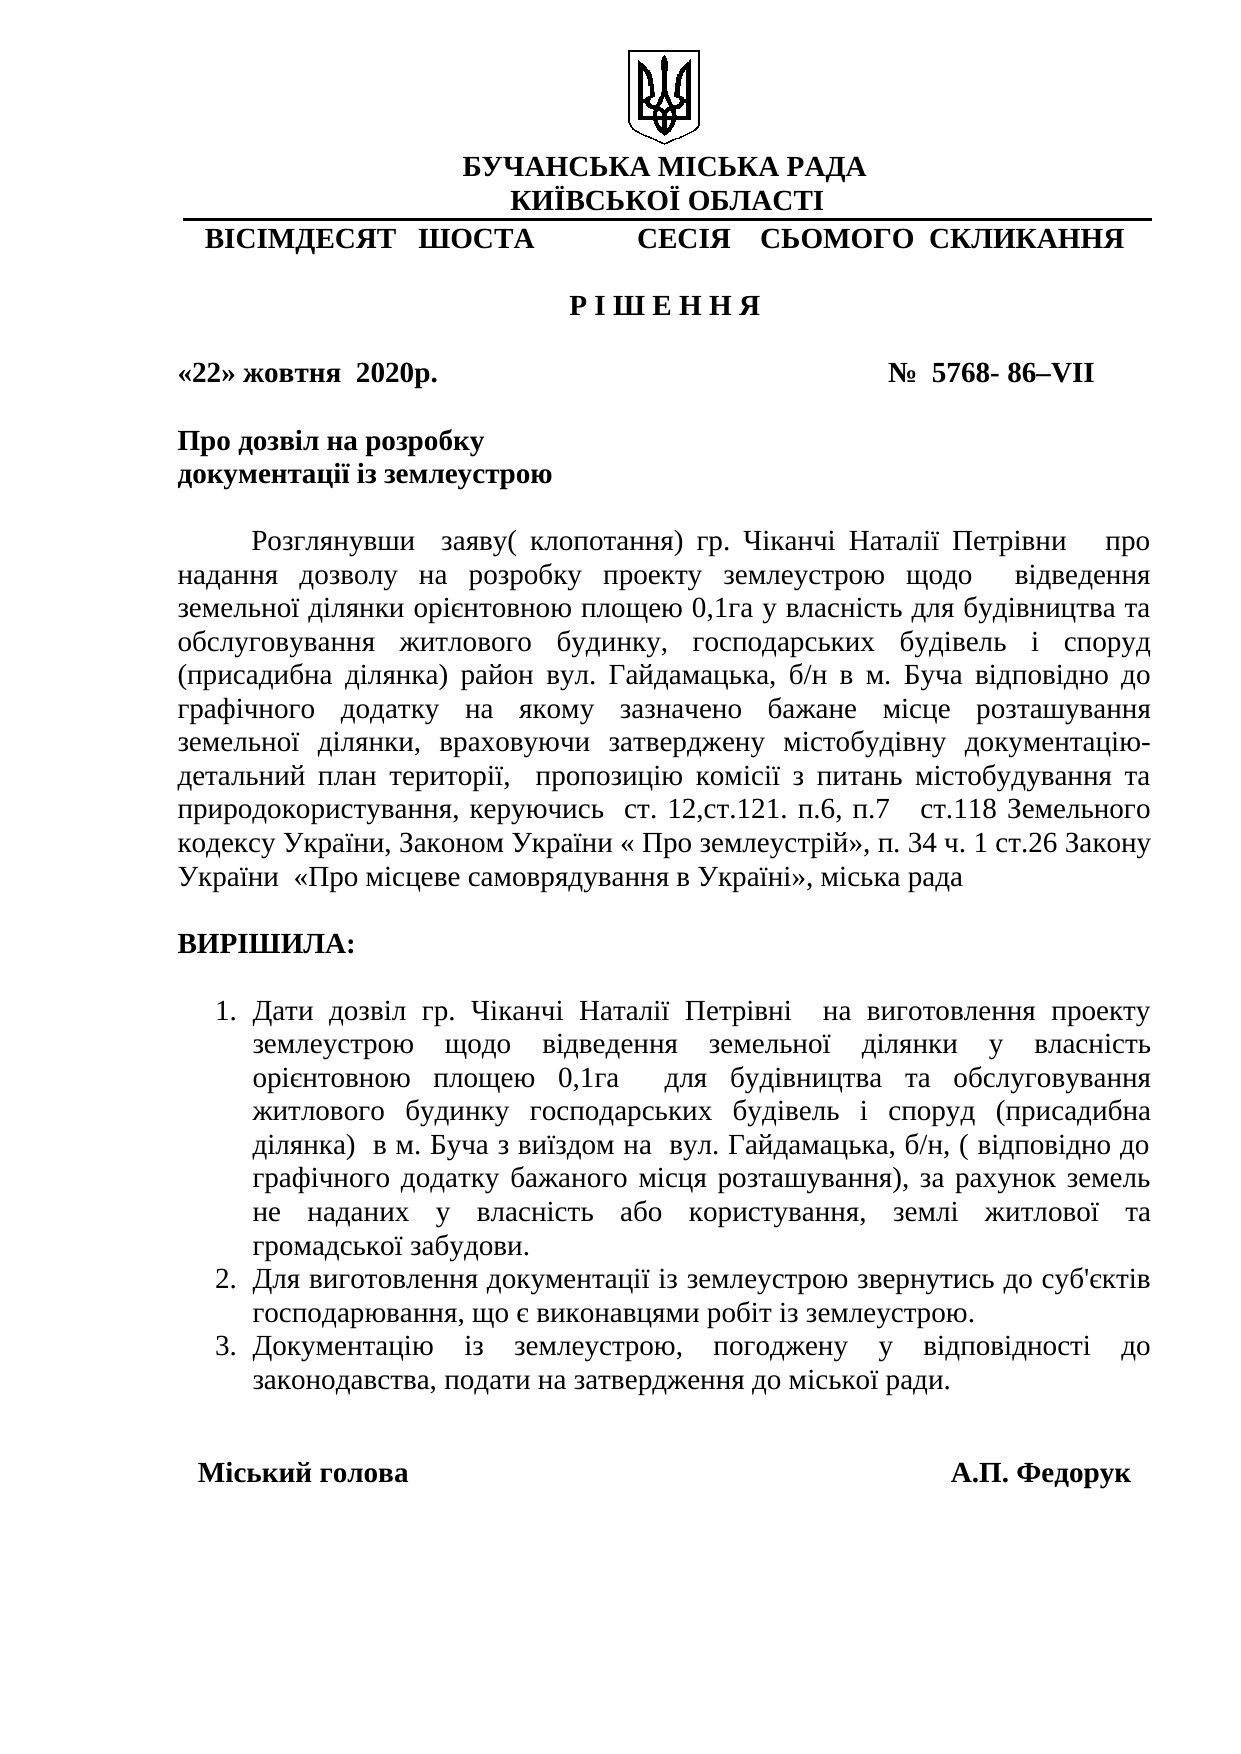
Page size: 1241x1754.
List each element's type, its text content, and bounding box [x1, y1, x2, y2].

text Р І Ш Е Н Н Я [177, 288, 1152, 322]
list Документацію із землеустрою, погоджену у відповідності до законодавства, подати на затвердження до міської ради. [215, 1328, 1152, 1395]
text Про дозвіл на розробку [177, 423, 1152, 456]
text КИЇВСЬКОЇ ОБЛАСТІ [183, 183, 1152, 218]
text БУЧАНСЬКА МІСЬКА РАДА [177, 149, 1152, 183]
text Міський голова А.П. Федорук [177, 1455, 1152, 1488]
text Розглянувши заяву( клопотання) гр. Чіканчі Наталії Петрівни про надання дозволу на розробку проекту землеустрою щодо відведення земельної ділянки орієнтовною площею 0,1га у власність для будівництва та обслуговування житлового будинку, господарських будівель і споруд (присадибна ділянка) район вул. Гайдамацька, б/н в м. Буча відповідно до графічного додатку на якому зазначено бажане місце розташування земельної ділянки, враховуючи затверджену містобудівну документацію- детальний план території, пропозицію комісії з питань містобудування та природокористування, керуючись ст. 12,ст.121. п.6, п.7 ст.118 Земельного кодексу України, Законом України « Про землеустрій», п. 34 ч. 1 ст.26 Закону України «Про місцеве самоврядування в Україні», міська рада [177, 523, 1152, 892]
text ВІСІМДЕСЯТ ШОСТА СЕСІЯ СЬОМОГО СКЛИКАННЯ [177, 221, 1152, 255]
text «22» жовтня 2020р. № 5768- 86–VІІ [177, 356, 1152, 389]
list Для виготовлення документації із землеустрою звернутись до суб'єктів господарювання, що є виконавцями робіт із землеустрою. [215, 1261, 1152, 1328]
text документації із землеустрою [177, 456, 1152, 490]
list Дати дозвіл гр. Чіканчі Наталії Петрівні на виготовлення проекту землеустрою щодо відведення земельної ділянки у власність орієнтовною площею 0,1га для будівництва та обслуговування житлового будинку господарських будівель і споруд (присадибна ділянка) в м. Буча з виїздом на вул. Гайдамацька, б/н, ( відповідно до графічного додатку бажаного місця розташування), за рахунок земель не наданих у власність або користування, землі житлової та громадської забудови. [215, 993, 1152, 1261]
text ВИРІШИЛА: [177, 926, 1152, 959]
